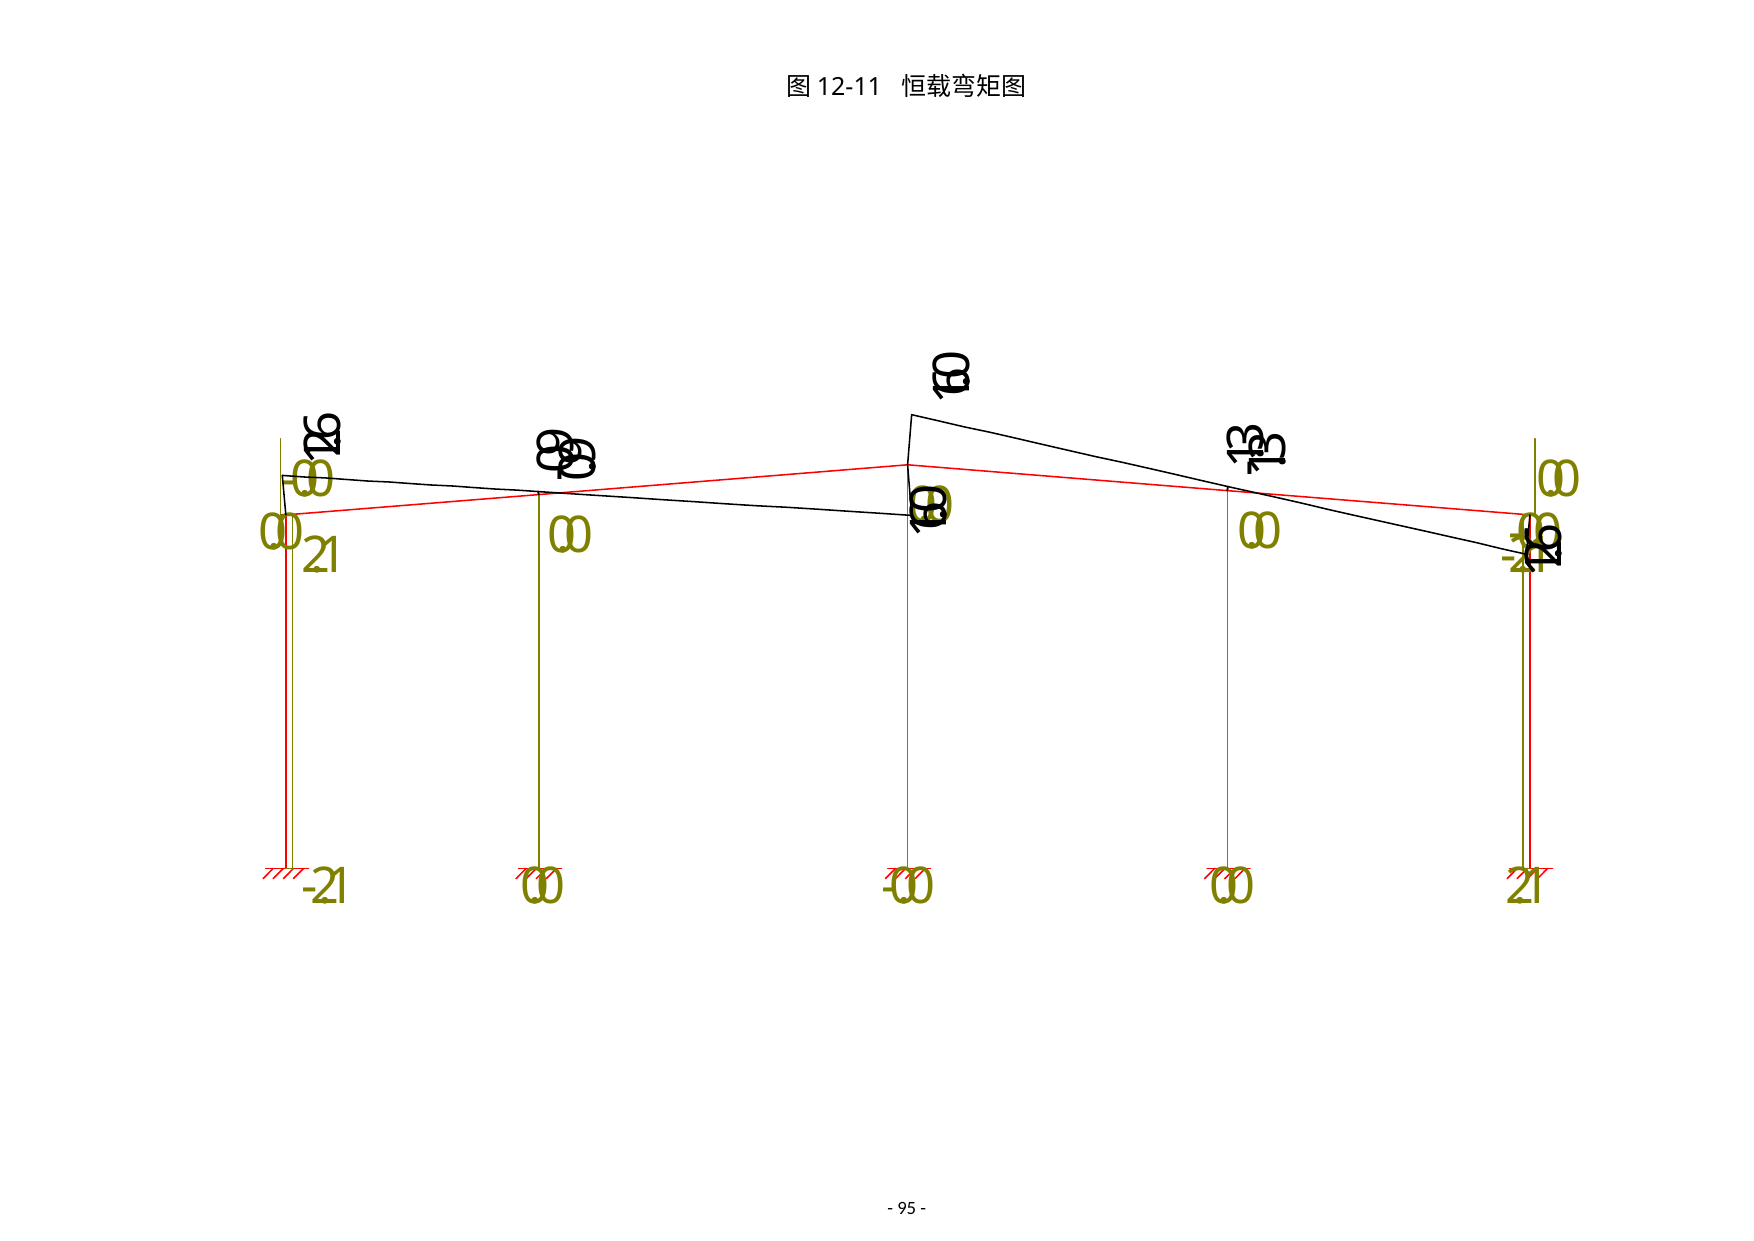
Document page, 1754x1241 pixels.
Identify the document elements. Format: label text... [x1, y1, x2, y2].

text 图12-11 恒载弯矩图 [148, 61, 1665, 108]
